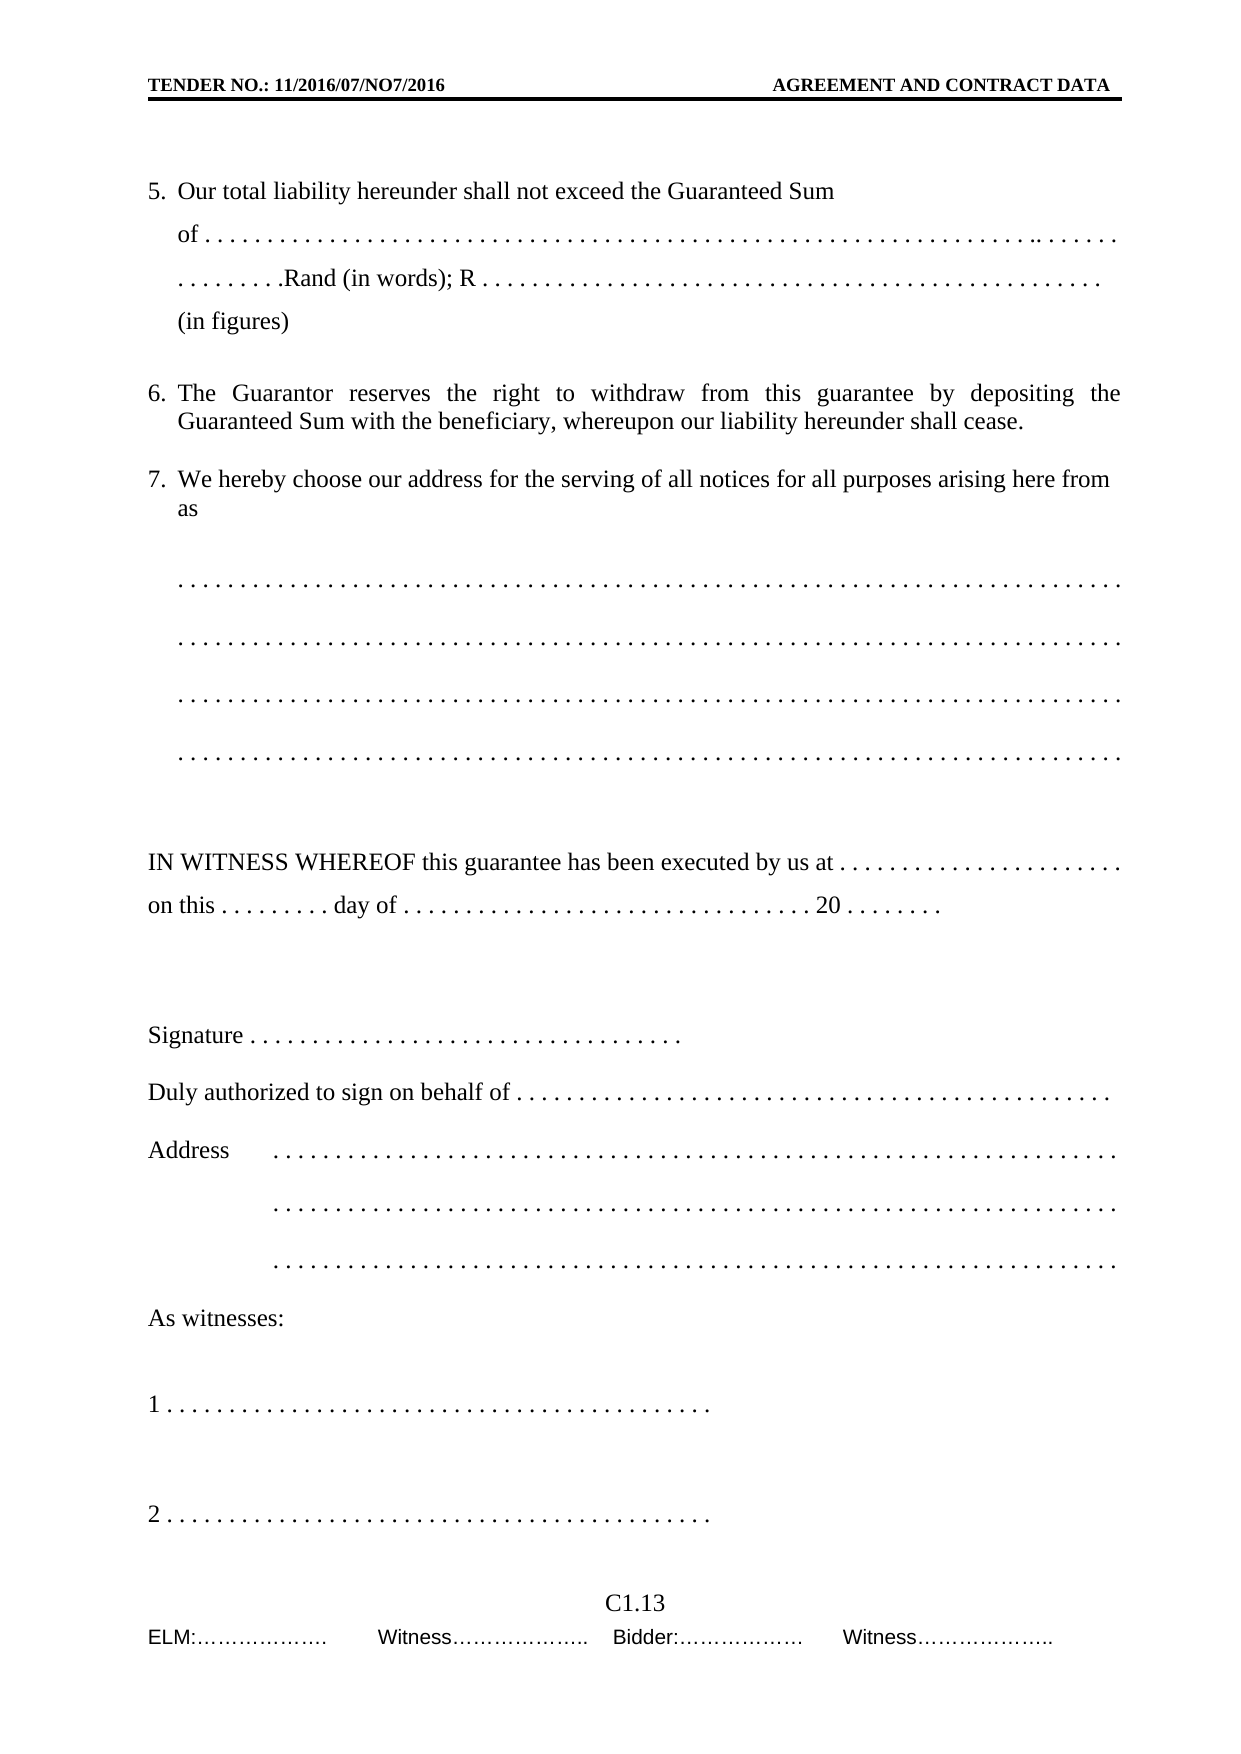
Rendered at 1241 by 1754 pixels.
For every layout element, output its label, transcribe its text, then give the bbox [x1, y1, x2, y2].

text on this . . . . . . . . . day of . . . . . . . . . . . . . . . . . . . . . . . . . . . . . . . . . 20 . . . . . . . . [148, 891, 1122, 919]
text . . . . . . . . . . . . . . . . . . . . . . . . . . . . . . . . . . . . . . . . . . . . . . . . . . . . . . . . . . . . . . . . . . . . [148, 1188, 1122, 1216]
text . . . . . . . . . . . . . . . . . . . . . . . . . . . . . . . . . . . . . . . . . . . . . . . . . . . . . . . . . . . . . . . . . . . . . . . . . . . . [177, 622, 1122, 651]
text As witnesses: [148, 1303, 1122, 1331]
text . . . . . . . . . . . . . . . . . . . . . . . . . . . . . . . . . . . . . . . . . . . . . . . . . . . . . . . . . . . . . . . . . . . . . . . . . . . . [177, 737, 1122, 766]
text Signature . . . . . . . . . . . . . . . . . . . . . . . . . . . . . . . . . . . [148, 1020, 1122, 1049]
text 7. We hereby choose our address for the serving of all notices for all purposes arising here from as [148, 464, 1122, 521]
text 1 . . . . . . . . . . . . . . . . . . . . . . . . . . . . . . . . . . . . . . . . . . . . [148, 1389, 1122, 1418]
text IN WITNESS WHEREOF this guarantee has been executed by us at . . . . . . . . . . . . . . . . . . . . . . . [148, 847, 1122, 876]
text . . . . . . . . . . . . . . . . . . . . . . . . . . . . . . . . . . . . . . . . . . . . . . . . . . . . . . . . . . . . . . . . . . . . . . . . . . . . [177, 564, 1122, 593]
text . . . . . . . . . . . . . . . . . . . . . . . . . . . . . . . . . . . . . . . . . . . . . . . . . . . . . . . . . . . . . . . . . . . . [148, 1245, 1122, 1274]
text 6. The Guarantor reserves the right to withdraw from this guarantee by depositing the Guaranteed Sum with the beneficiary, whereupon our liability hereunder shall cease. [148, 378, 1122, 435]
text . . . . . . . . . . . . . . . . . . . . . . . . . . . . . . . . . . . . . . . . . . . . . . . . . . . . . . . . . . . . . . . . . . . . . . . . . . . . [177, 679, 1122, 708]
text 2 . . . . . . . . . . . . . . . . . . . . . . . . . . . . . . . . . . . . . . . . . . . . [148, 1499, 1122, 1528]
text Duly authorized to sign on behalf of . . . . . . . . . . . . . . . . . . . . . . . . . . . . . . . . . . . . . . . . . . . . . . . . [148, 1077, 1122, 1106]
text Address . . . . . . . . . . . . . . . . . . . . . . . . . . . . . . . . . . . . . . . . . . . . . . . . . . . . . . . . . . . . . . . . . . . . [148, 1135, 1122, 1164]
text 5. Our total liability hereunder shall not exceed the Guaranteed Sum of . . . . . . . . . . . . . . . . . . . . . . . . . . . . . . . . . . . . . . . . . . . . . . . . . . . . . . . . . . . . . . . . . . .. . . . . . . . . . . . . . . .Rand (in words); R . . . . . . . . . . . . . . . . . . . . . . . . . . . . . . . . . . . . . . . . . . . . . . . . . . (in figures) [148, 176, 1122, 334]
